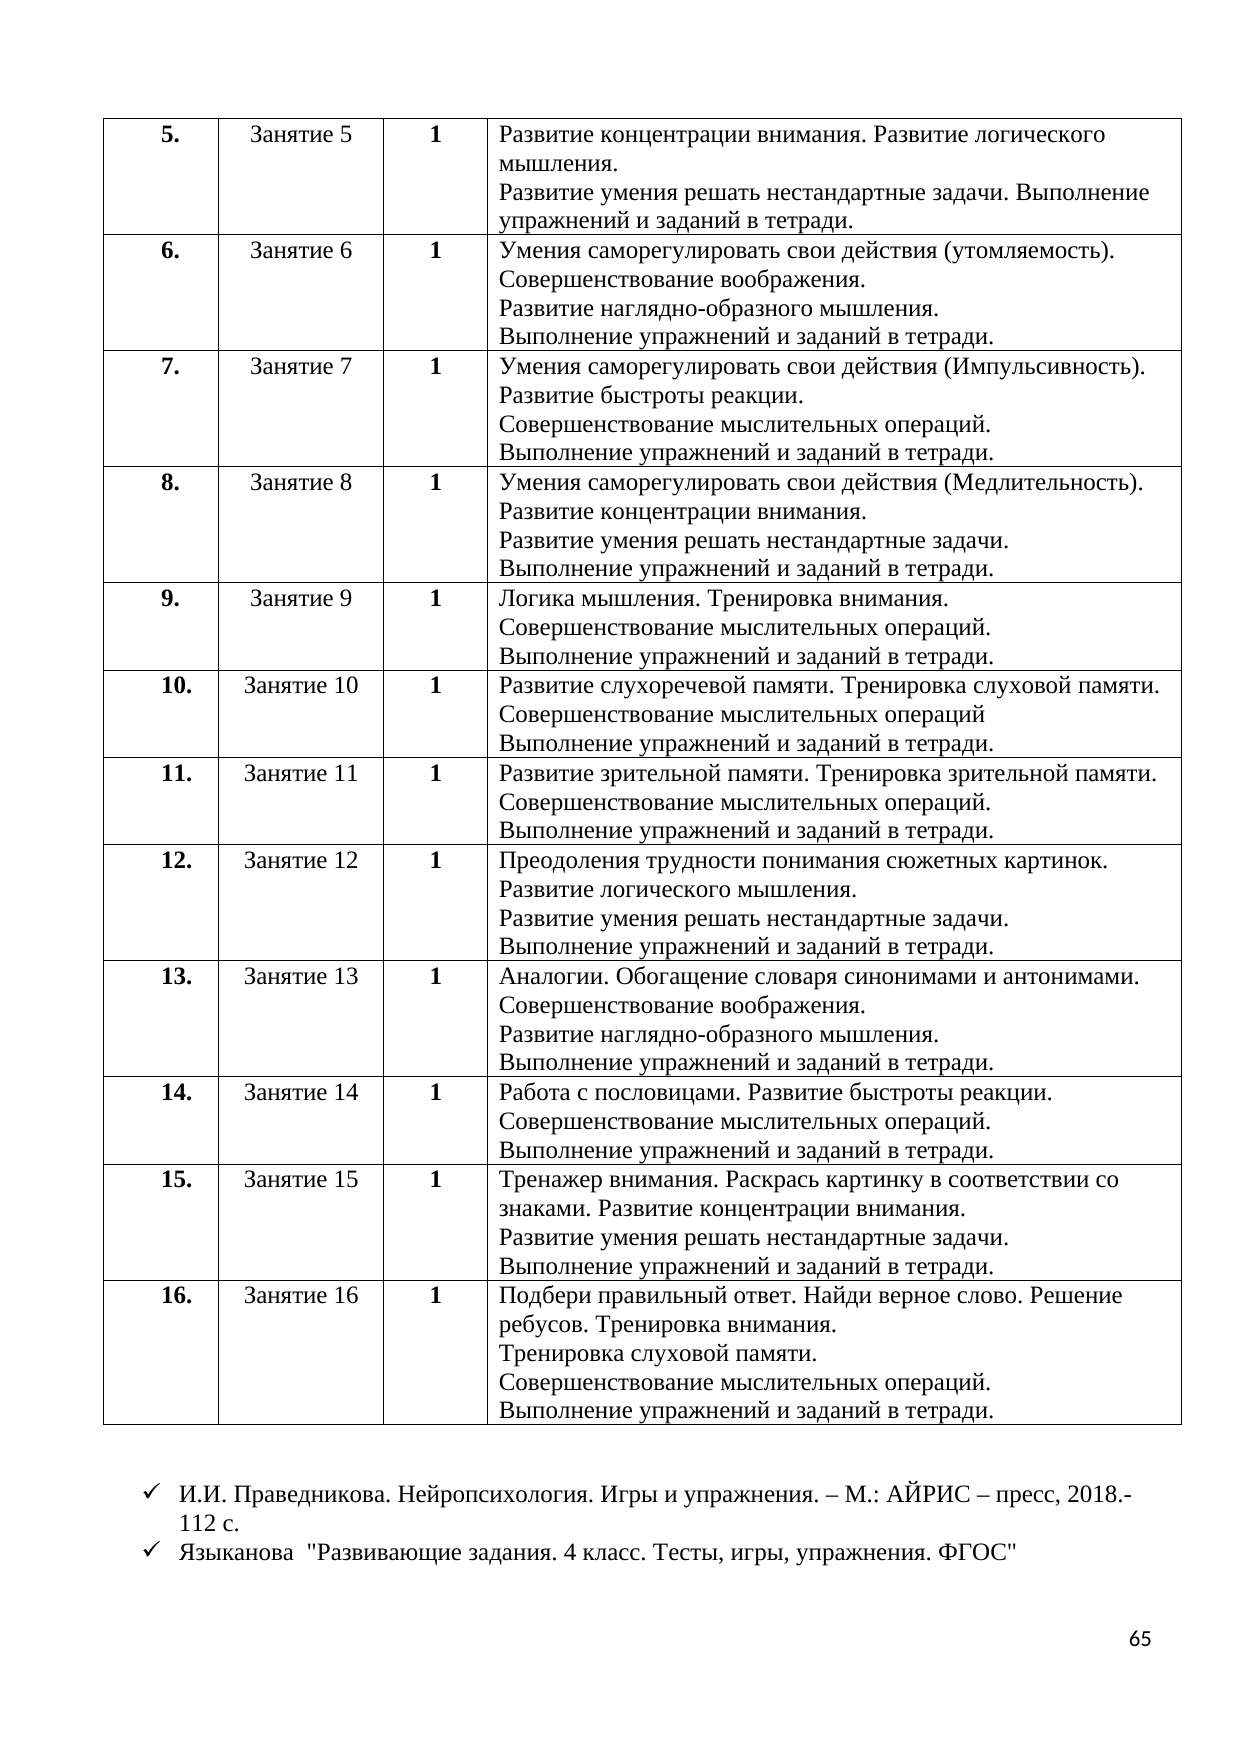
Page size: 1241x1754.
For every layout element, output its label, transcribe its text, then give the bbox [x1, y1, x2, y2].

table_cell [104, 467, 218, 582]
table_cell Занятие 5 [219, 119, 383, 234]
table_cell 1 [384, 351, 487, 466]
table_cell Занятие 15 [219, 1165, 383, 1279]
table_cell 1 [384, 1077, 487, 1163]
table_cell Работа с пословицами. Развитие быстроты реакции. Совершенствование мыслительных операций. Выполнение упражнений и заданий в тетради. [488, 1077, 1181, 1163]
table_cell 1 [384, 1281, 487, 1424]
table_cell Аналогии. Обогащение словаря синонимами и антонимами. Совершенствование воображения. Развитие наглядно-образного мышления. Выполнение упражнений и заданий в тетради. [488, 961, 1181, 1076]
table_cell Умения саморегулировать свои действия (Импульсивность). Развитие быстроты реакции. Совершенствование мыслительных операций. Выполнение упражнений и заданий в тетради. [488, 351, 1181, 466]
table_cell [104, 671, 218, 757]
table_cell Преодоления трудности понимания сюжетных картинок. Развитие логического мышления. Развитие умения решать нестандартные задачи. Выполнение упражнений и заданий в тетради. [488, 845, 1181, 960]
table_cell Занятие 9 [219, 583, 383, 669]
table_cell Подбери правильный ответ. Найди верное слово. Решение ребусов. Тренировка внимания. Тренировка слуховой памяти. Совершенствование мыслительных операций. Выполнение упражнений и заданий в тетради. [488, 1281, 1181, 1424]
table_cell [104, 119, 218, 234]
table_cell Умения саморегулировать свои действия (утомляемость). Совершенствование воображения. Развитие наглядно-образного мышления. Выполнение упражнений и заданий в тетради. [488, 235, 1181, 350]
table_cell 1 [384, 961, 487, 1076]
table_cell Развитие зрительной памяти. Тренировка зрительной памяти. Совершенствование мыслительных операций. Выполнение упражнений и заданий в тетради. [488, 758, 1181, 844]
table_cell Занятие 8 [219, 467, 383, 582]
table_cell Занятие 12 [219, 845, 383, 960]
subtitle И.И. Праведникова. Нейропсихология. Игры и упражнения. – М.: АЙРИС – пресс, 2018.-112 с. [141, 1479, 1152, 1537]
table_cell 1 [384, 1165, 487, 1279]
table_cell [104, 235, 218, 350]
table_cell 1 [384, 583, 487, 669]
table_cell [104, 961, 218, 1076]
table_cell Развитие концентрации внимания. Развитие логического мышления. Развитие умения решать нестандартные задачи. Выполнение упражнений и заданий в тетради. [488, 119, 1181, 234]
table_cell Занятие 7 [219, 351, 383, 466]
table_cell Тренажер внимания. Раскрась картинку в соответствии со знаками. Развитие концентрации внимания. Развитие умения решать нестандартные задачи. Выполнение упражнений и заданий в тетради. [488, 1165, 1181, 1279]
table_cell Занятие 11 [219, 758, 383, 844]
table_cell Логика мышления. Тренировка внимания. Совершенствование мыслительных операций. Выполнение упражнений и заданий в тетради. [488, 583, 1181, 669]
table_cell [104, 583, 218, 669]
table_cell 1 [384, 235, 487, 350]
table_cell [104, 845, 218, 960]
table_cell [104, 1281, 218, 1424]
table_cell Занятие 14 [219, 1077, 383, 1163]
subtitle Языканова "Развивающие задания. 4 класс. Тесты, игры, упражнения. ФГОС" [141, 1537, 1152, 1604]
table_cell Развитие слухоречевой памяти. Тренировка слуховой памяти. Совершенствование мыслительных операций Выполнение упражнений и заданий в тетради. [488, 671, 1181, 757]
table_cell Занятие 16 [219, 1281, 383, 1424]
table_cell 1 [384, 467, 487, 582]
table_cell [104, 1165, 218, 1279]
table_cell Занятие 13 [219, 961, 383, 1076]
table_cell [104, 351, 218, 466]
table_cell 1 [384, 845, 487, 960]
table_cell 1 [384, 758, 487, 844]
table_cell Занятие 6 [219, 235, 383, 350]
table_cell [104, 758, 218, 844]
table_cell 1 [384, 119, 487, 234]
table_cell Умения саморегулировать свои действия (Медлительность). Развитие концентрации внимания. Развитие умения решать нестандартные задачи. Выполнение упражнений и заданий в тетради. [488, 467, 1181, 582]
table_cell 1 [384, 671, 487, 757]
table_cell [104, 1077, 218, 1163]
table_cell Занятие 10 [219, 671, 383, 757]
